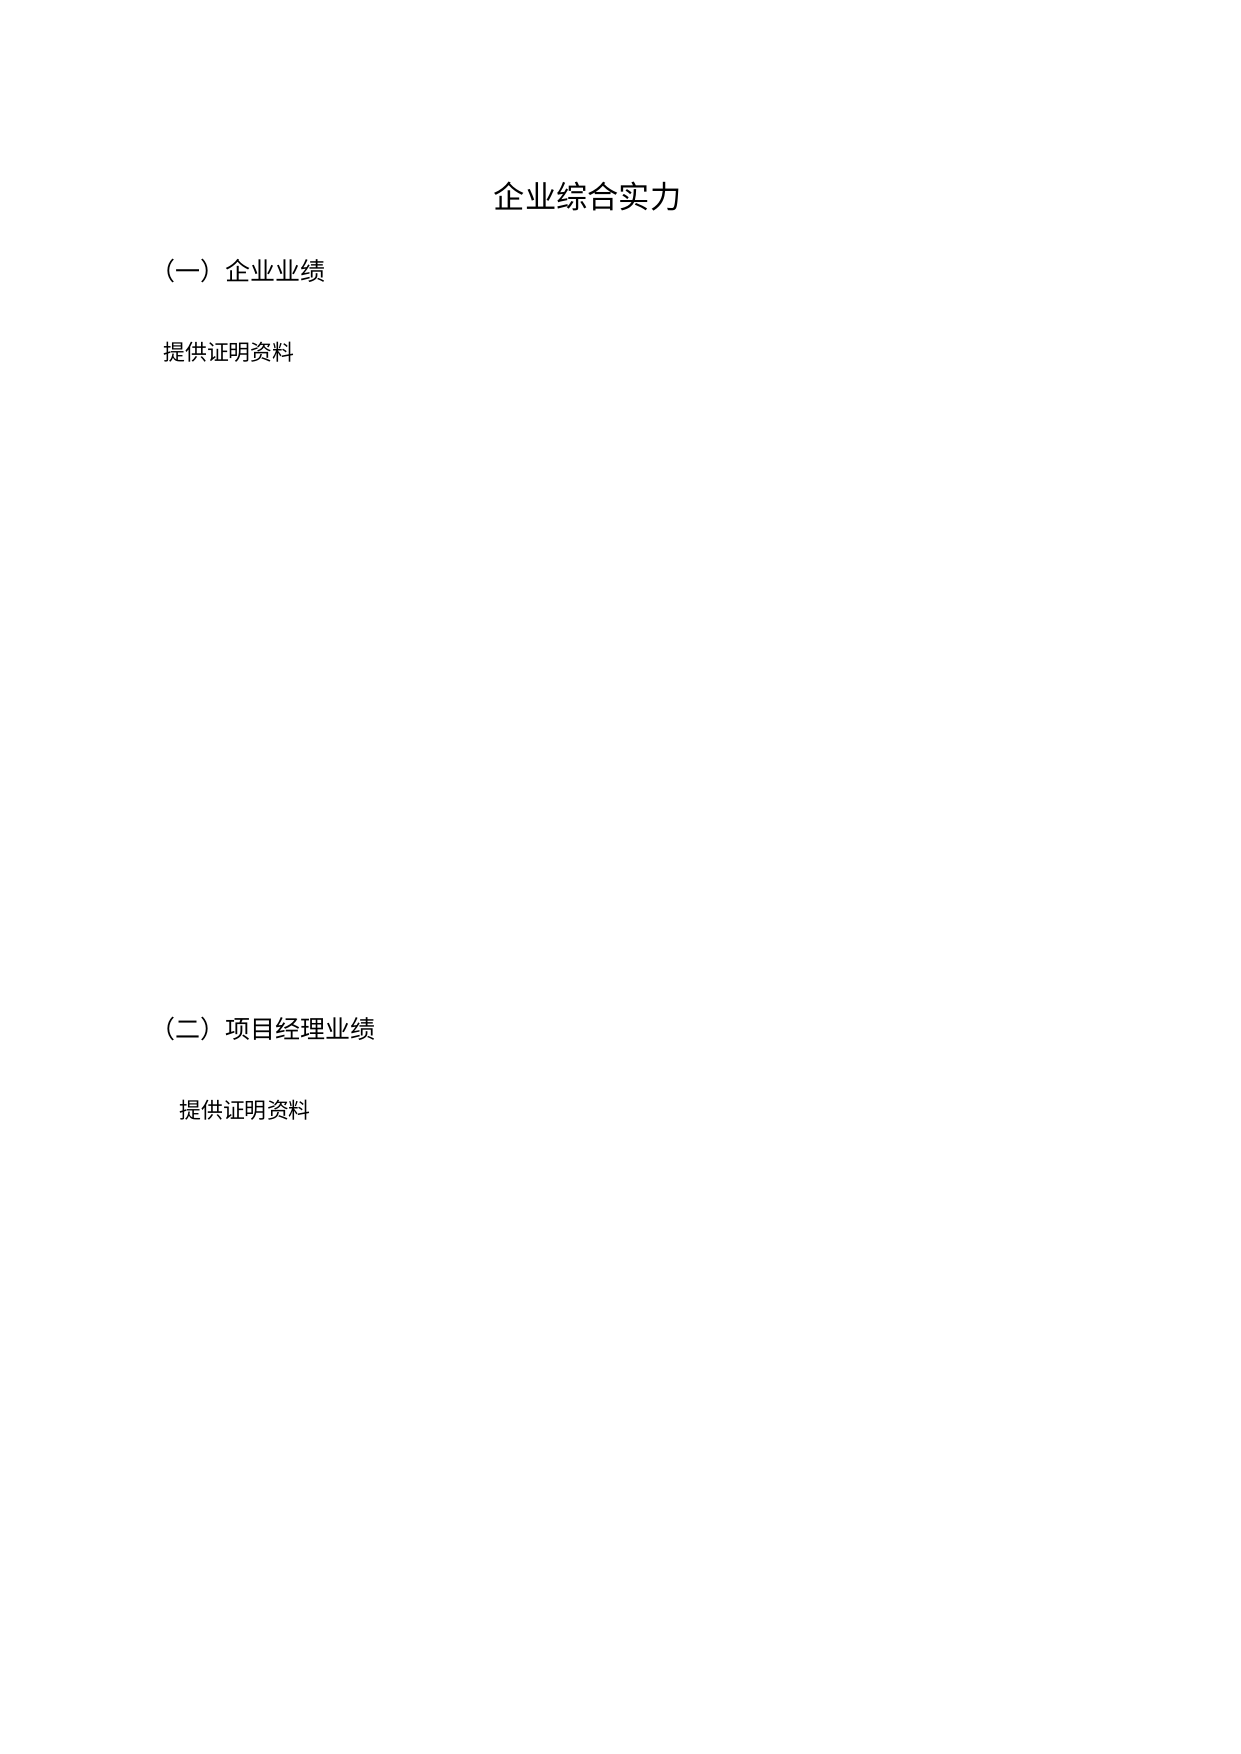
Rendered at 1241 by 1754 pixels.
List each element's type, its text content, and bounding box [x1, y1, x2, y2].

subtitle （一）企业业绩 [150, 237, 1090, 302]
text 提供证明资料 [150, 335, 1090, 367]
text 企业综合实力 [150, 162, 1090, 227]
subtitle 项目经理业绩 [150, 995, 1090, 1060]
list 提供证明资料 [150, 1093, 1090, 1125]
